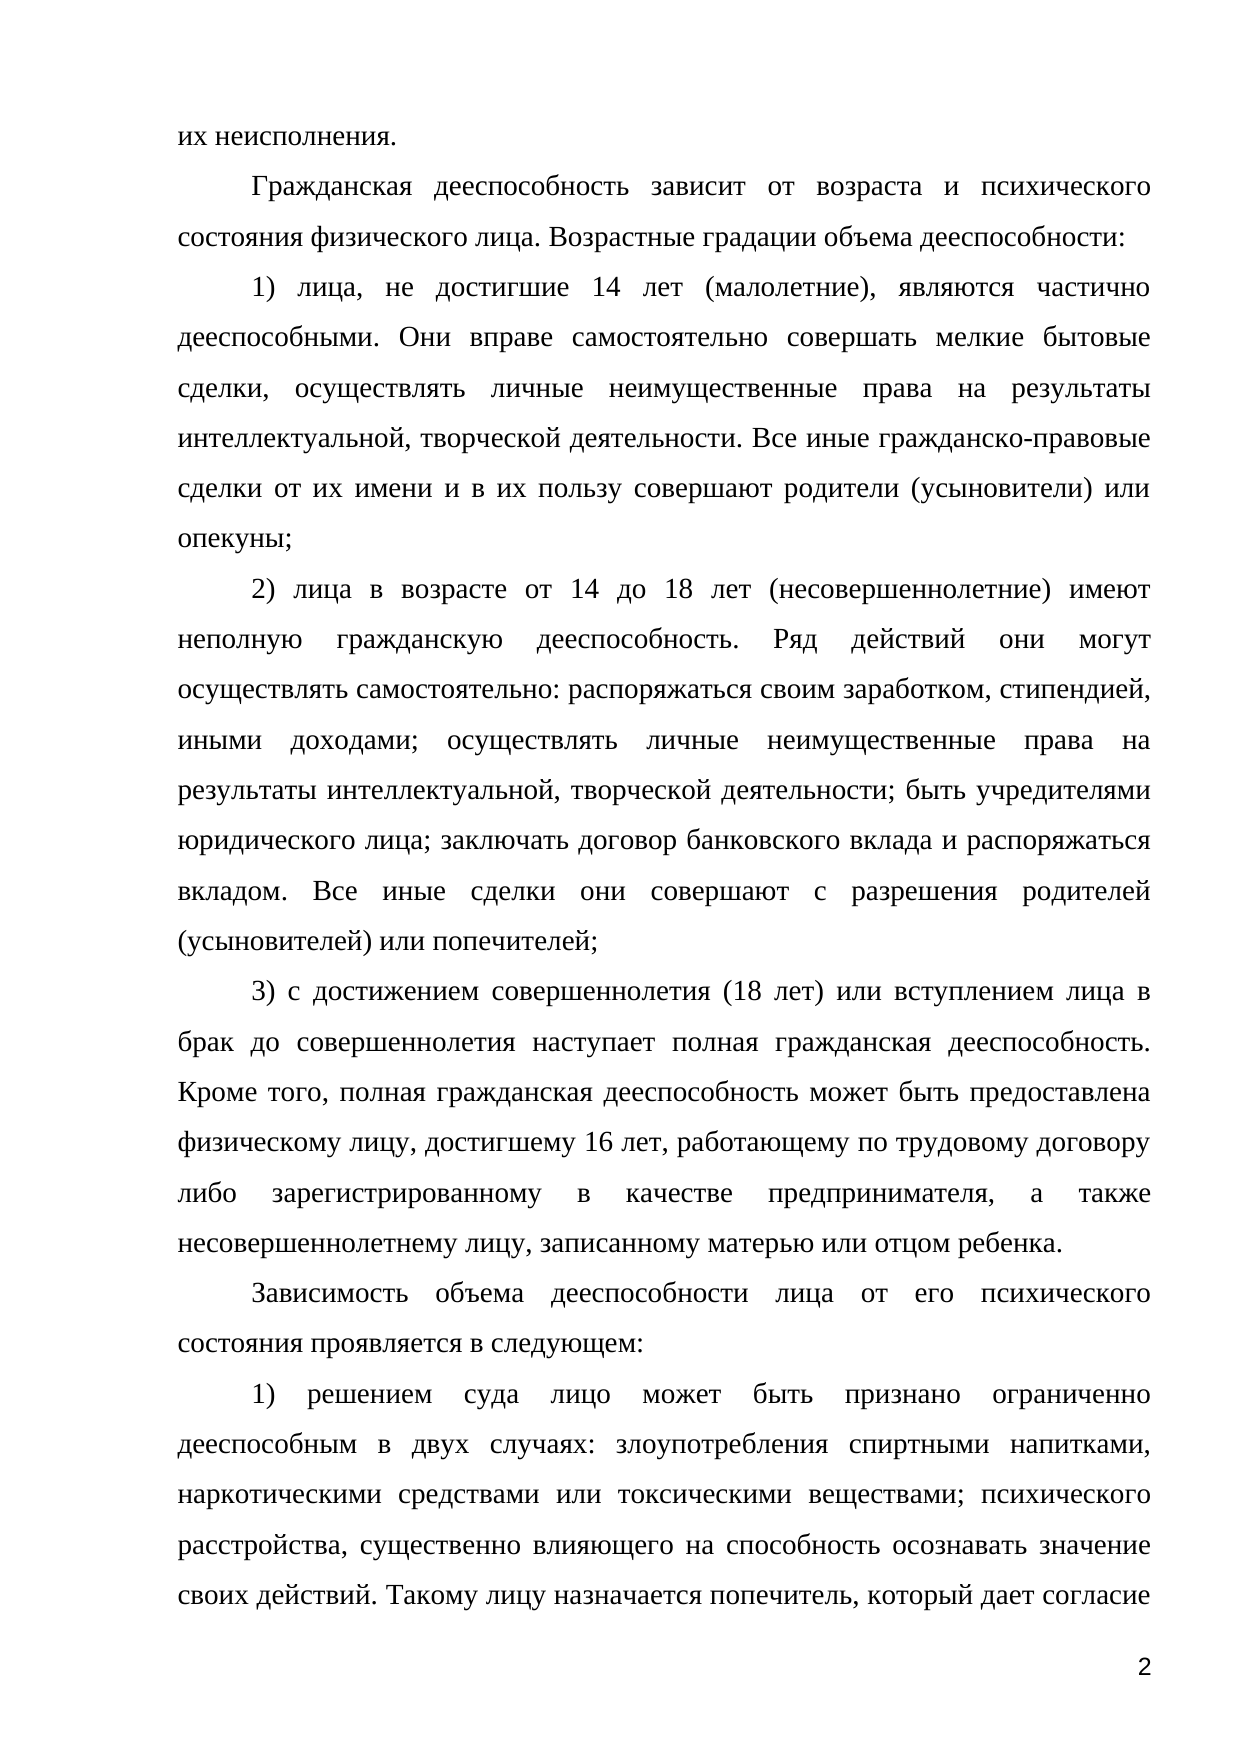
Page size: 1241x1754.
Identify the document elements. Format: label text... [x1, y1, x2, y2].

text Зависимость объема дееспособности лица от его психического состояния проявляется в следующем: [177, 1275, 1152, 1359]
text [177, 1376, 1152, 1611]
text 1) лица, не достигшие 14 лет (малолетние), являются частично дееспособными. Они вправе самостоятельно совершать мелкие бытовые сделки, осуществлять личные неимущественные права на результаты интеллектуальной, творческой деятельности. Все иные гражданско-правовые сделки от их имени и в их пользу совершают родители (усыновители) или опекуны; [177, 269, 1152, 554]
text 3) с достижением совершеннолетия (18 лет) или вступлением лица в брак до совершеннолетия наступает полная гражданская дееспособность. Кроме того, полная гражданская дееспособность может быть предоставлена физическому лицу, достигшему 16 лет, работающему по трудовому договору либо зарегистрированному в качестве предпринимателя, а также несовершеннолетнему лицу, записанному матерью или отцом ребенка. [177, 973, 1152, 1258]
text Гражданская дееспособность зависит от возраста и психического состояния физического лица. Возрастные градации объема дееспособности: [177, 168, 1152, 252]
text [177, 118, 1152, 152]
text 2) лица в возрасте от 14 до 18 лет (несовершеннолетние) имеют неполную гражданскую дееспособность. Ряд действий они могут осуществлять самостоятельно: распоряжаться своим заработком, стипендией, иными доходами; осуществлять личные неимущественные права на результаты интеллектуальной, творческой деятельности; быть учредителями юридического лица; заключать договор банковского вклада и распоряжаться вкладом. Все иные сделки они совершают с разрешения родителей (усыновителей) или попечителей; [177, 571, 1152, 957]
